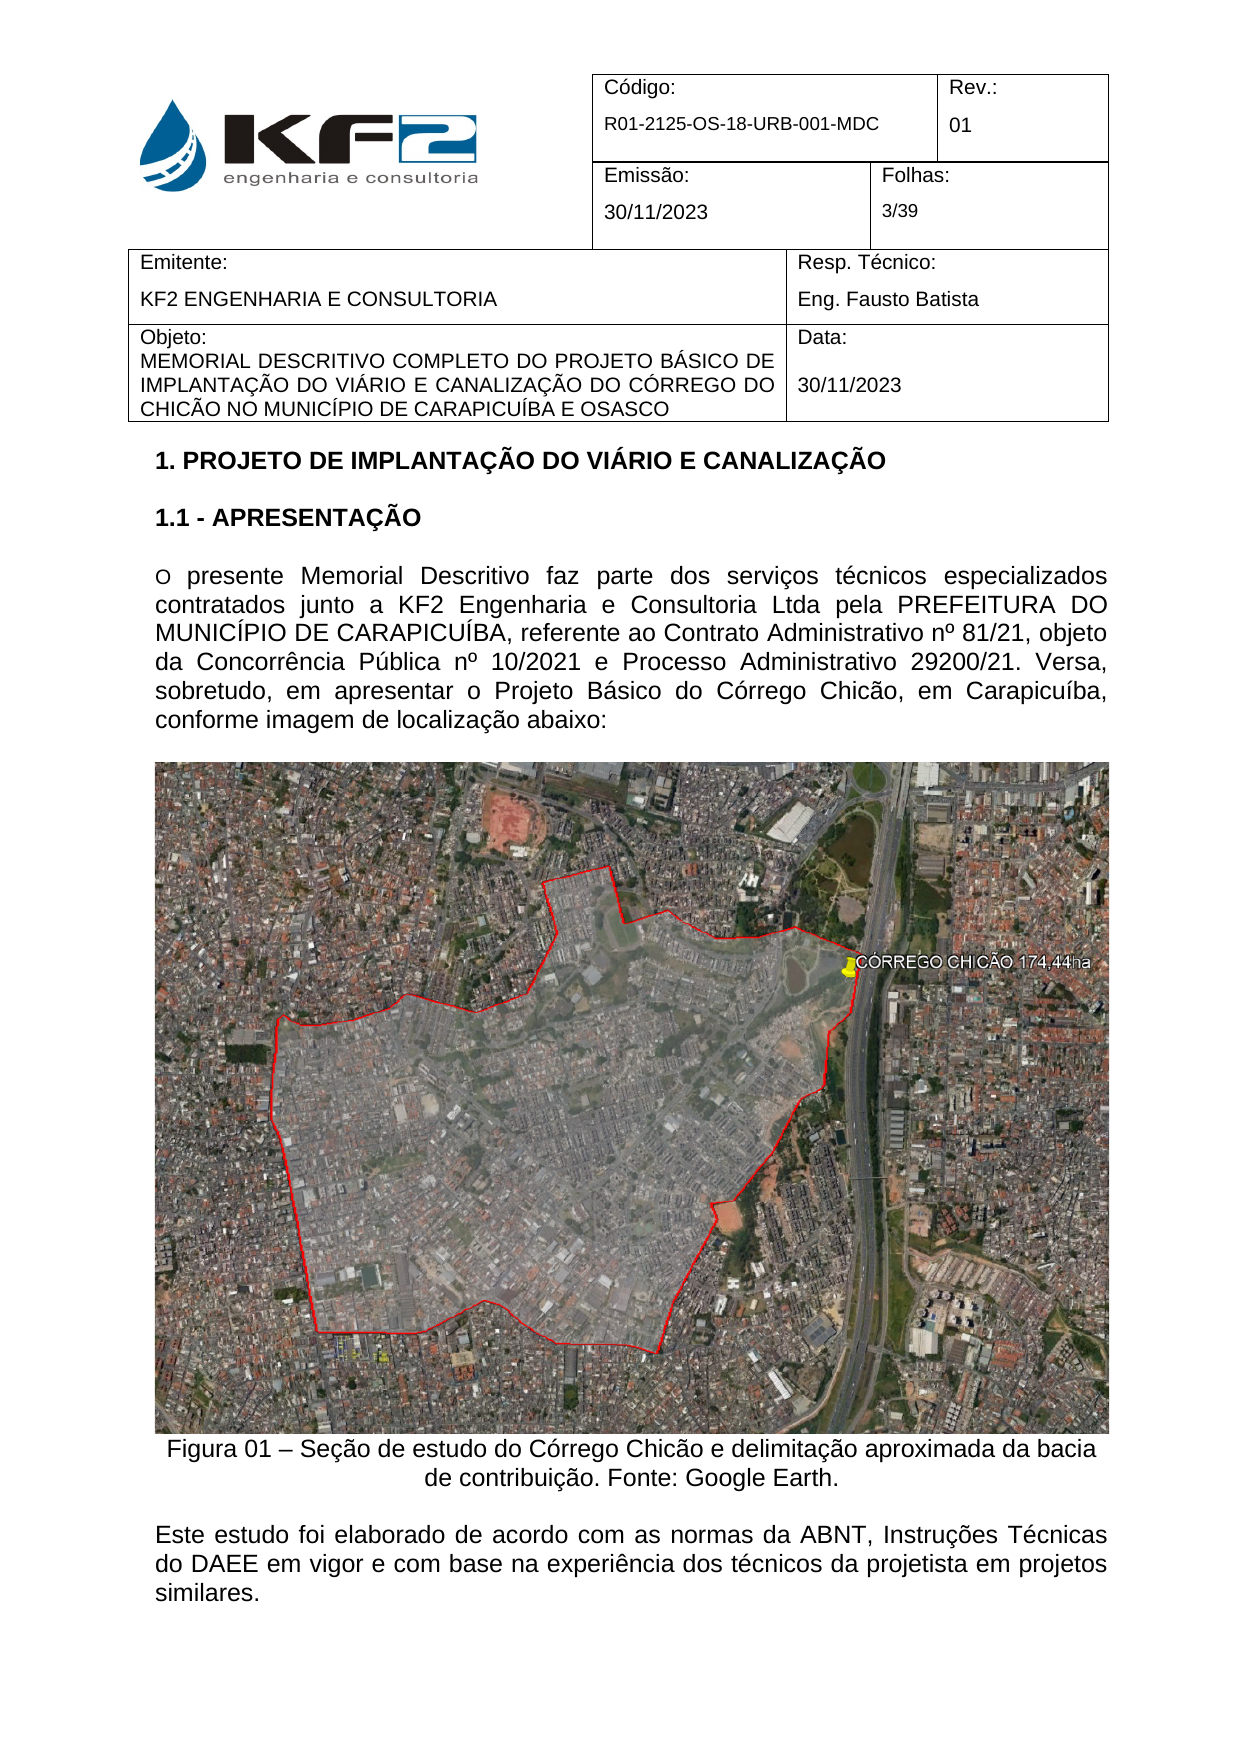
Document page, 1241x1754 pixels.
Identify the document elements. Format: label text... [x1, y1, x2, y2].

text Este estudo foi elaborado de acordo com as normas da ABNT, Instruções Técnicas do DAEE em vigor e com base na experiência dos técnicos da projetista em projetos similares. [155, 1520, 1109, 1607]
text 1.1 - APRESENTAÇÃO [155, 503, 1109, 532]
text 1. PROJETO DE IMPLANTAÇÃO DO VIÁRIO E CANALIZAÇÃO [155, 446, 1109, 475]
picture [154, 762, 1110, 1434]
text O presente Memorial Descritivo faz parte dos serviços técnicos especializados contratados junto a KF2 Engenharia e Consultoria Ltda pela PREFEITURA DO MUNICÍPIO DE CARAPICUÍBA, referente ao Contrato Administrativo nº 81/21, objeto da Concorrência Pública nº 10/2021 e Processo Administrativo 29200/21. Versa, sobretudo, em apresentar o Projeto Básico do Córrego Chicão, em Carapicuíba, conforme imagem de localização abaixo: [155, 561, 1109, 733]
picture [139, 98, 478, 192]
text Figura 01 – Seção de estudo do Córrego Chicão e delimitação aproximada da bacia de contribuição. Fonte: Google Earth. [155, 1434, 1109, 1492]
